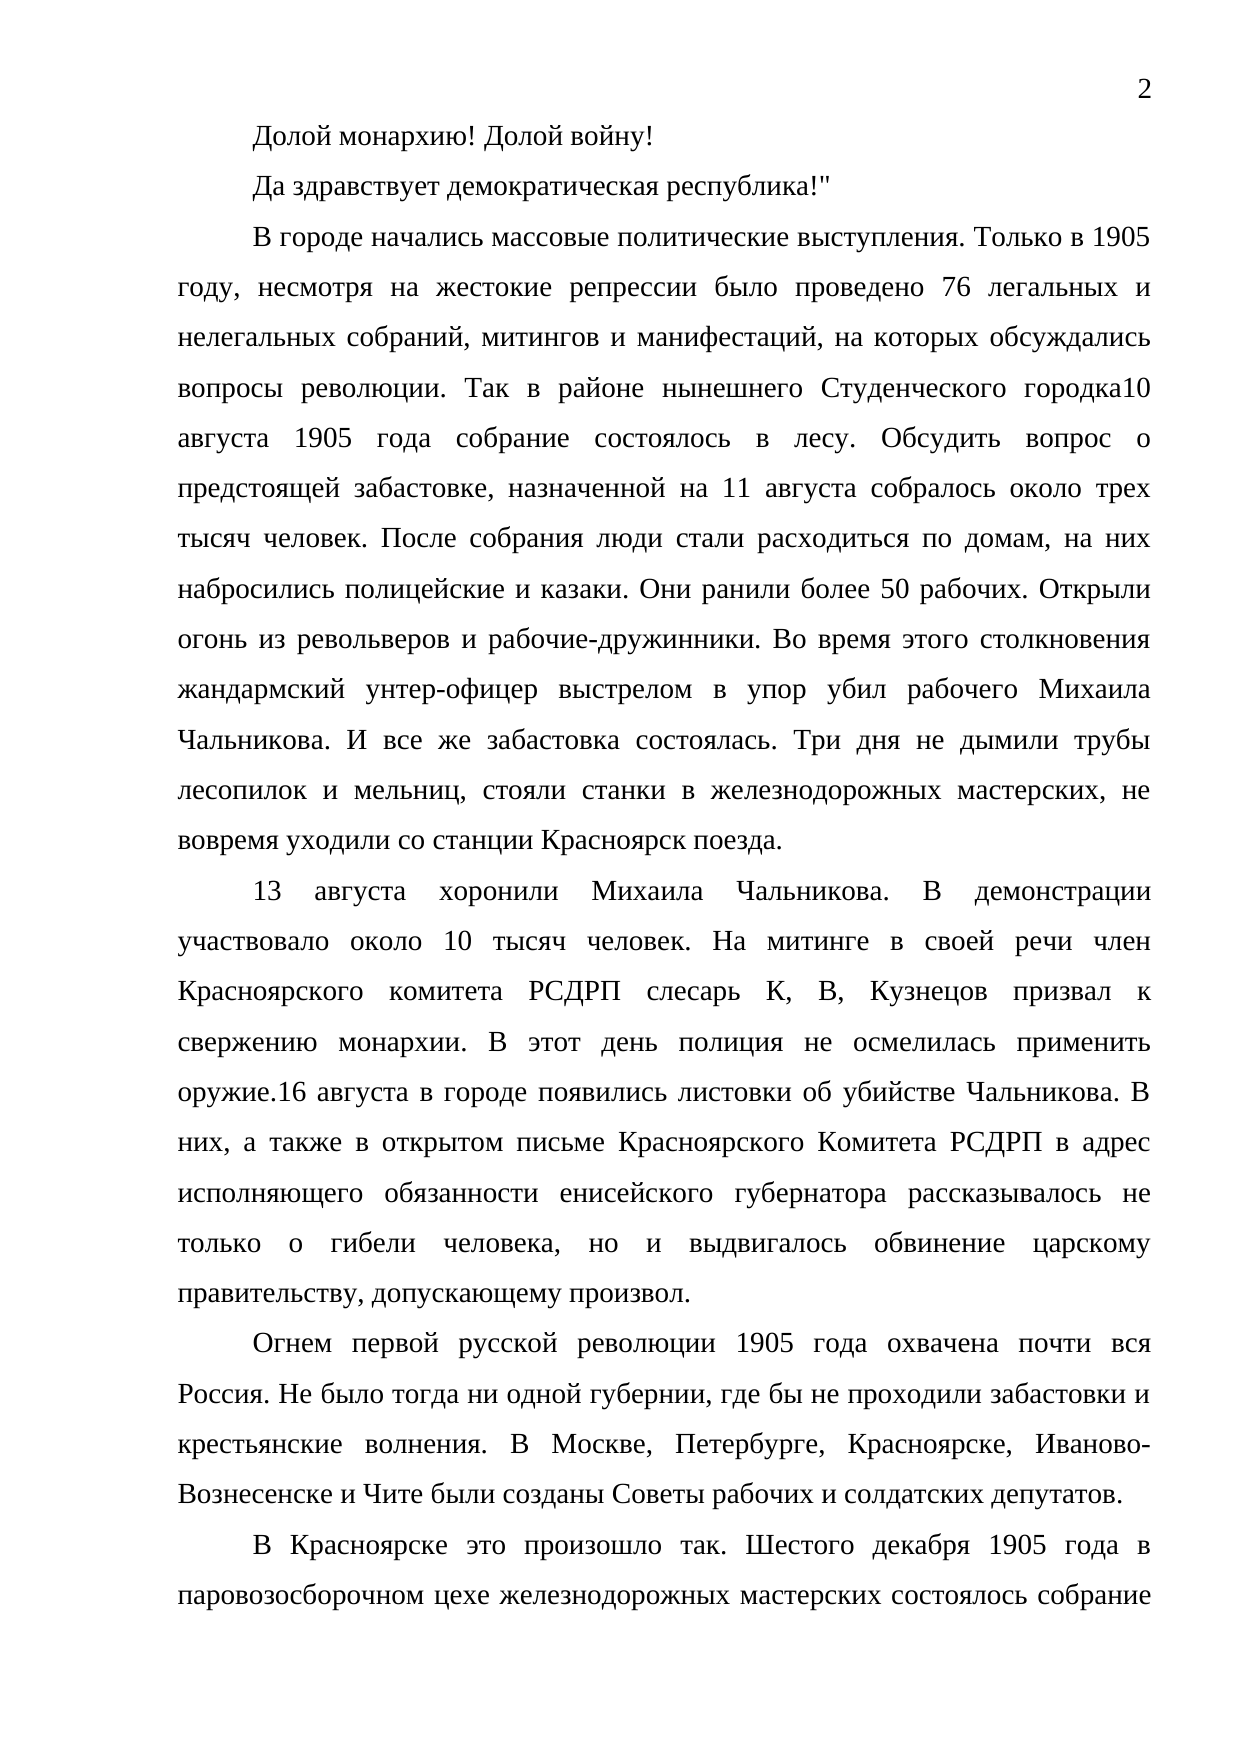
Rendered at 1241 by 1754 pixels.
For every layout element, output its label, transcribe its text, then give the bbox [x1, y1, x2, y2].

text Долой монархию! Долой войну! [177, 118, 1152, 152]
text В городе начались массовые политические выступления. Только в 1905 году, несмотря на жестокие репрессии было проведено 76 легальных и нелегальных собраний, митингов и манифестаций, на которых обсуждались вопросы революции. Так в районе нынешнего Студенческого городка10 августа 1905 года собрание состоялось в лесу. Обсудить вопрос о предстоящей забастовке, назначенной на 11 августа собралось около трех тысяч человек. После собрания люди стали расходиться по домам, на них набросились полицейские и казаки. Они ранили более 50 рабочих. Открыли огонь из револьверов и рабочие-дружинники. Во время этого столкновения жандармский унтер-офицер выстрелом в упор убил рабочего Михаила Чальникова. И все же забастовка состоялась. Три дня не дымили трубы лесопилок и мельниц, стояли станки в железнодорожных мастерских, не вовремя уходили со станции Красноярск поезда. [177, 219, 1152, 856]
text 13 августа хоронили Михаила Чальникова. В демонстрации участвовало около 10 тысяч человек. На митинге в своей речи член Красноярского комитета РСДРП слесарь К, В, Кузнецов призвал к свержению монархии. В этот день полиция не осмелилась применить оружие.16 августа в городе появились листовки об убийстве Чальникова. В них, а также в открытом письме Красноярского Комитета РСДРП в адрес исполняющего обязанности енисейского губернатора рассказывалось не только о гибели человека, но и выдвигалось обвинение царскому правительству, допускающему произвол. [177, 873, 1152, 1309]
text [177, 1527, 1152, 1611]
text Да здравствует демократическая республика!" [177, 168, 1152, 202]
text Огнем первой русской революции 1905 года охвачена почти вся Россия. Не было тогда ни одной губернии, где бы не проходили забастовки и крестьянские волнения. В Москве, Петербурге, Красноярске, Иваново-Вознесенске и Чите были созданы Советы рабочих и солдатских депутатов. [177, 1326, 1152, 1510]
